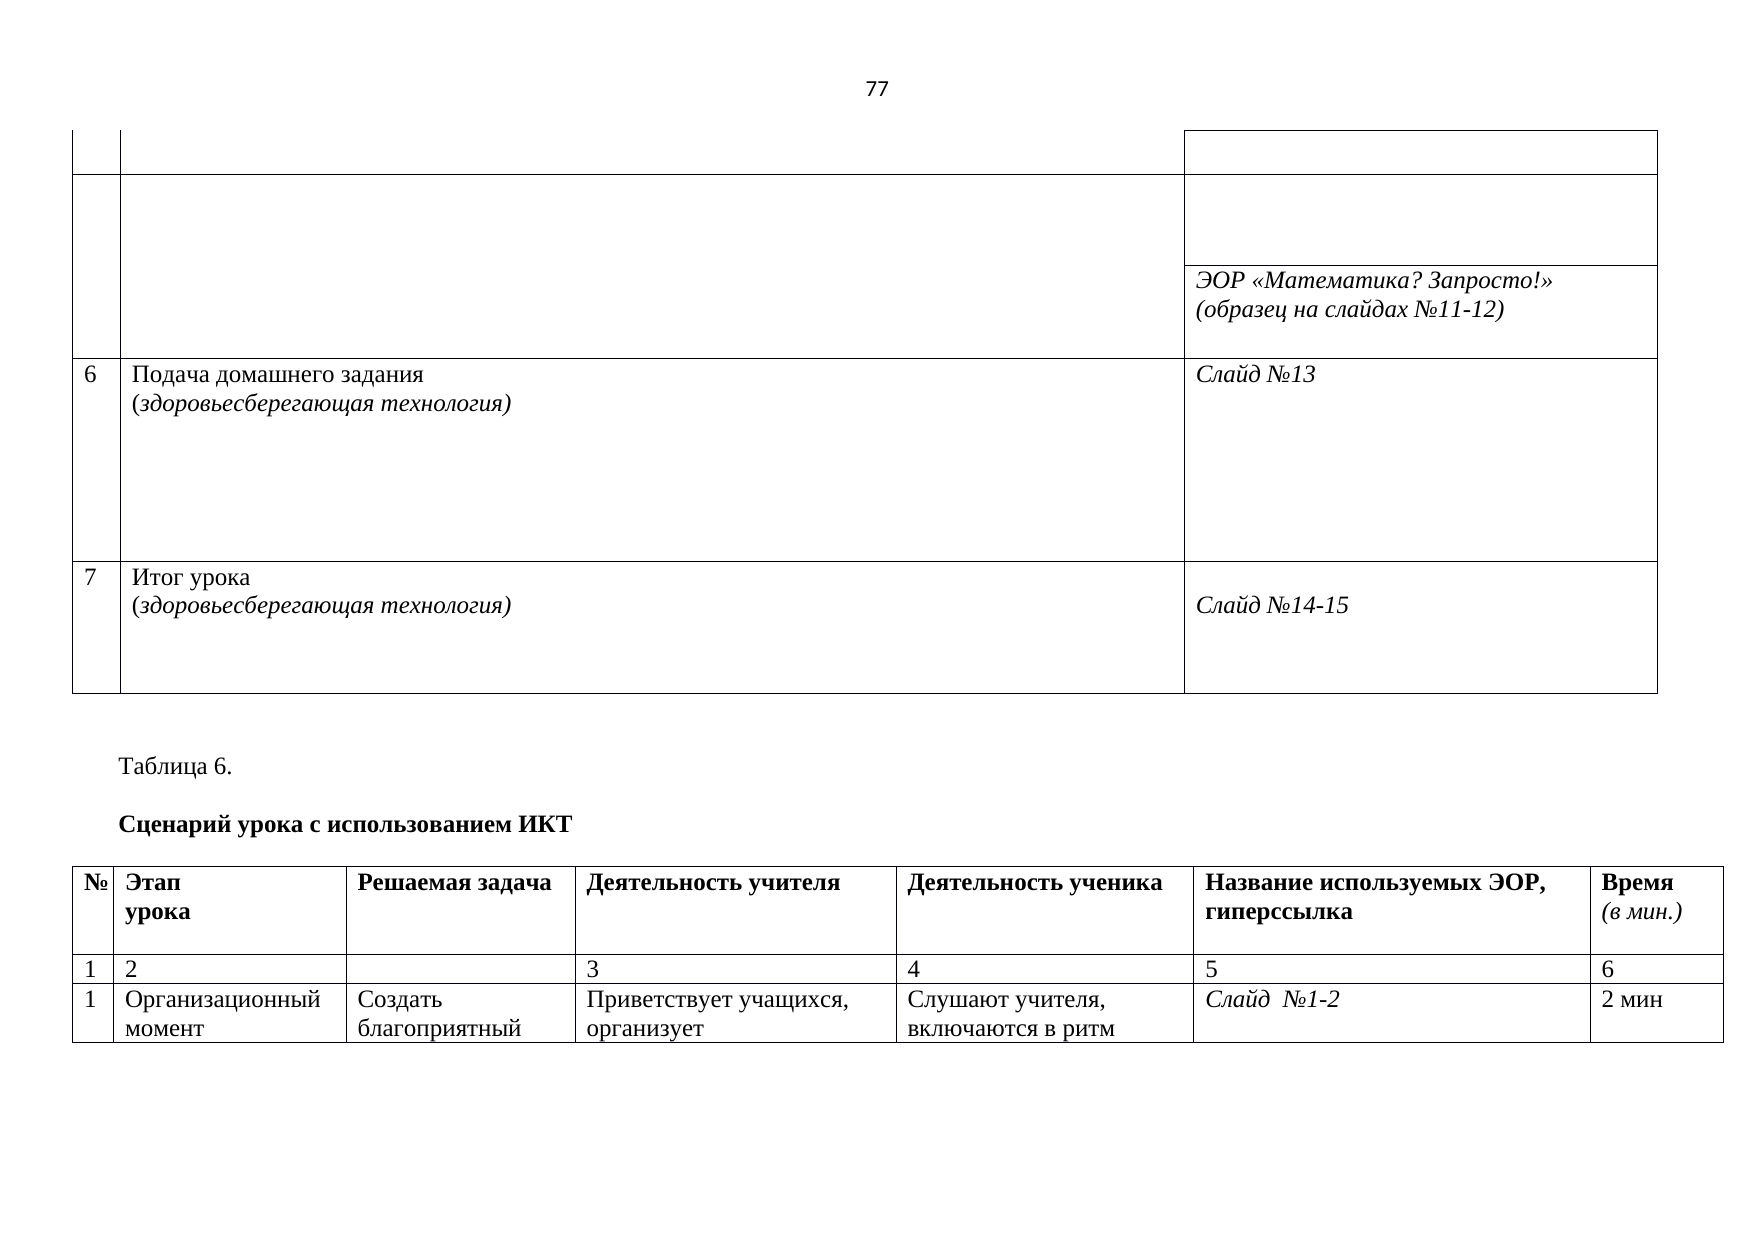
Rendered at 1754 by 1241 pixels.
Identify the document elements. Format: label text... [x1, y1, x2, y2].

table_cell [347, 955, 575, 983]
table_cell 7 [73, 562, 120, 693]
table_cell Слайд №13 [1185, 359, 1657, 561]
table_cell Подача домашнего задания (здоровьесберегающая технология) [121, 359, 1184, 561]
table_cell [1185, 131, 1657, 174]
table_cell [1185, 175, 1657, 264]
table_cell 1 [73, 984, 113, 1042]
table_cell 2 [114, 955, 346, 983]
table_cell 1 [73, 955, 113, 983]
text Сценарий урока с использованием ИКТ [118, 809, 1636, 837]
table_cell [897, 984, 1193, 1042]
table_cell Слайд №1-2 [1194, 984, 1590, 1042]
table_cell 3 [576, 955, 896, 983]
table_cell Слайд №14-15 [1185, 562, 1657, 693]
table_cell Итог урока (здоровьесберегающая технология) [121, 562, 1184, 693]
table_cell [576, 984, 896, 1042]
table_cell [73, 175, 120, 358]
table_header Название используемых ЭОР, гиперссылка [1194, 867, 1590, 953]
table_header Время (в мин.) [1591, 867, 1723, 953]
text Таблица 6. [118, 751, 1636, 780]
table_cell 6 [1591, 955, 1723, 983]
table_header Решаемая задача [347, 867, 575, 953]
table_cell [114, 984, 346, 1042]
table_cell [121, 175, 1184, 358]
table_header № [73, 867, 113, 953]
table_header Деятельность учителя [576, 867, 896, 953]
table_header Этап урока [114, 867, 346, 953]
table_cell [347, 984, 575, 1042]
table_cell ЭОР «Математика? Запросто!» (образец на слайдах №11-12) [1185, 266, 1657, 358]
table_header Деятельность ученика [897, 867, 1193, 953]
table_cell 4 [897, 955, 1193, 983]
table_cell 2 мин [1591, 984, 1723, 1042]
table_cell 5 [1194, 955, 1590, 983]
table_cell 6 [73, 359, 120, 561]
